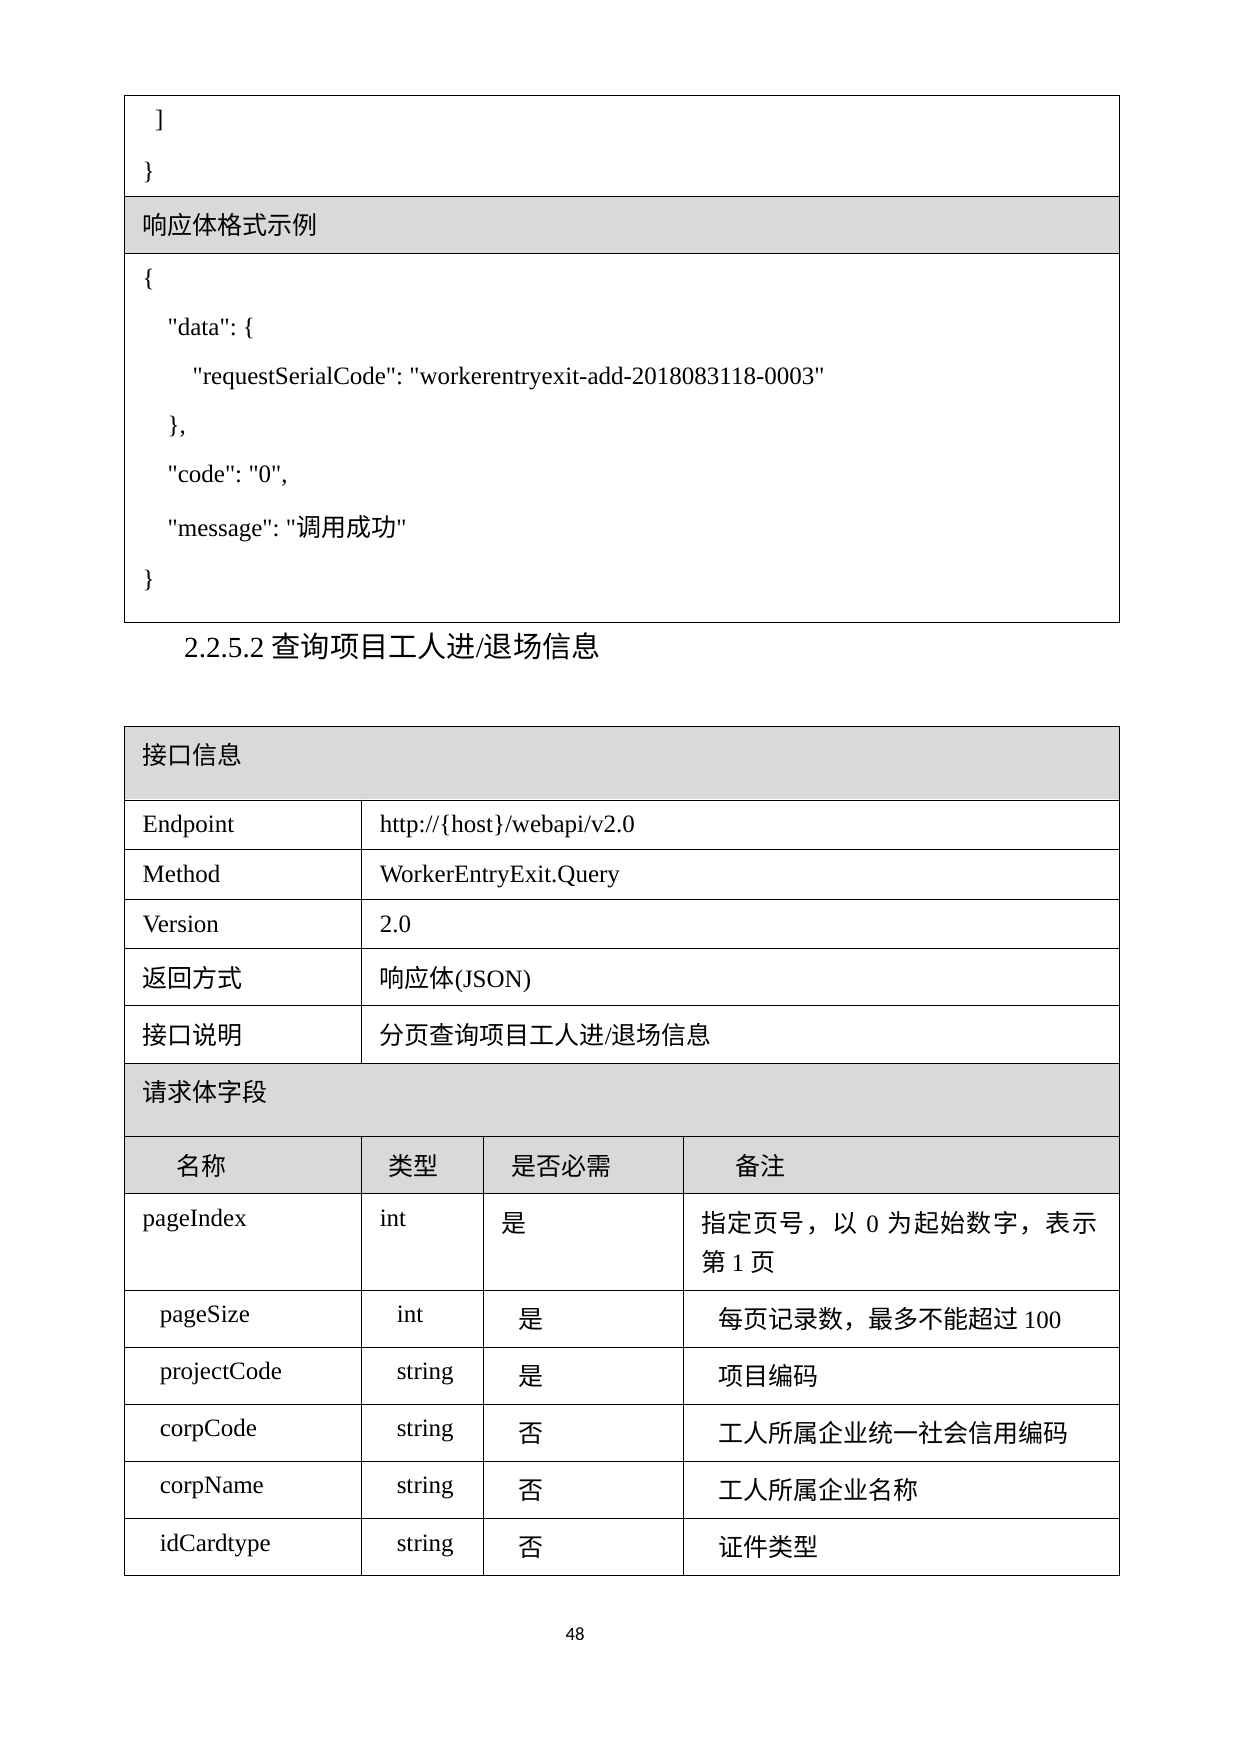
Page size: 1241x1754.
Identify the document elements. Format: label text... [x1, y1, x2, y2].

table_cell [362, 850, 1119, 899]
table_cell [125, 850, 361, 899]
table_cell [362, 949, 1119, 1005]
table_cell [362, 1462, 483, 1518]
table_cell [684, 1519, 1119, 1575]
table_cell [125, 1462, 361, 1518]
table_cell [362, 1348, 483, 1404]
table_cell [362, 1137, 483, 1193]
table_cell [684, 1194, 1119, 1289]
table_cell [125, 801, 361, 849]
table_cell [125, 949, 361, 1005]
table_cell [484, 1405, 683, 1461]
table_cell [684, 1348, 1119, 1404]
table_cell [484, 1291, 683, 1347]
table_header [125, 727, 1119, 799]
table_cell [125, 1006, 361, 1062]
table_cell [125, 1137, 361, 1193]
subtitle 2.2.5.2 查询项目工人进/退场信息 [184, 623, 1134, 666]
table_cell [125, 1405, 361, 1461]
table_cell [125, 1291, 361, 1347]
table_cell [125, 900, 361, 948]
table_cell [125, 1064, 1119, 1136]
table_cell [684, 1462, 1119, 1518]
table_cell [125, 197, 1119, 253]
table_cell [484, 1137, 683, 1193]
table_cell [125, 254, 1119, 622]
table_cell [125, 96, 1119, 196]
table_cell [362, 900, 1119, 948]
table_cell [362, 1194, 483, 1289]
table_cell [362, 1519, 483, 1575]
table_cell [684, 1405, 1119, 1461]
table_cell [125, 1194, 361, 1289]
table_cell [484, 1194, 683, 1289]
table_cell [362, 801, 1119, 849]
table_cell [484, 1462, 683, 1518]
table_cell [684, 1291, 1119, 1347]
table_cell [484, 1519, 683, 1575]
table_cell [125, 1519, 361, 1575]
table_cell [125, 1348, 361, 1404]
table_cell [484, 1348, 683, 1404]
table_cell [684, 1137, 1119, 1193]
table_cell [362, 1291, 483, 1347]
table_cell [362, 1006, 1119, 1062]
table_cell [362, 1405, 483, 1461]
